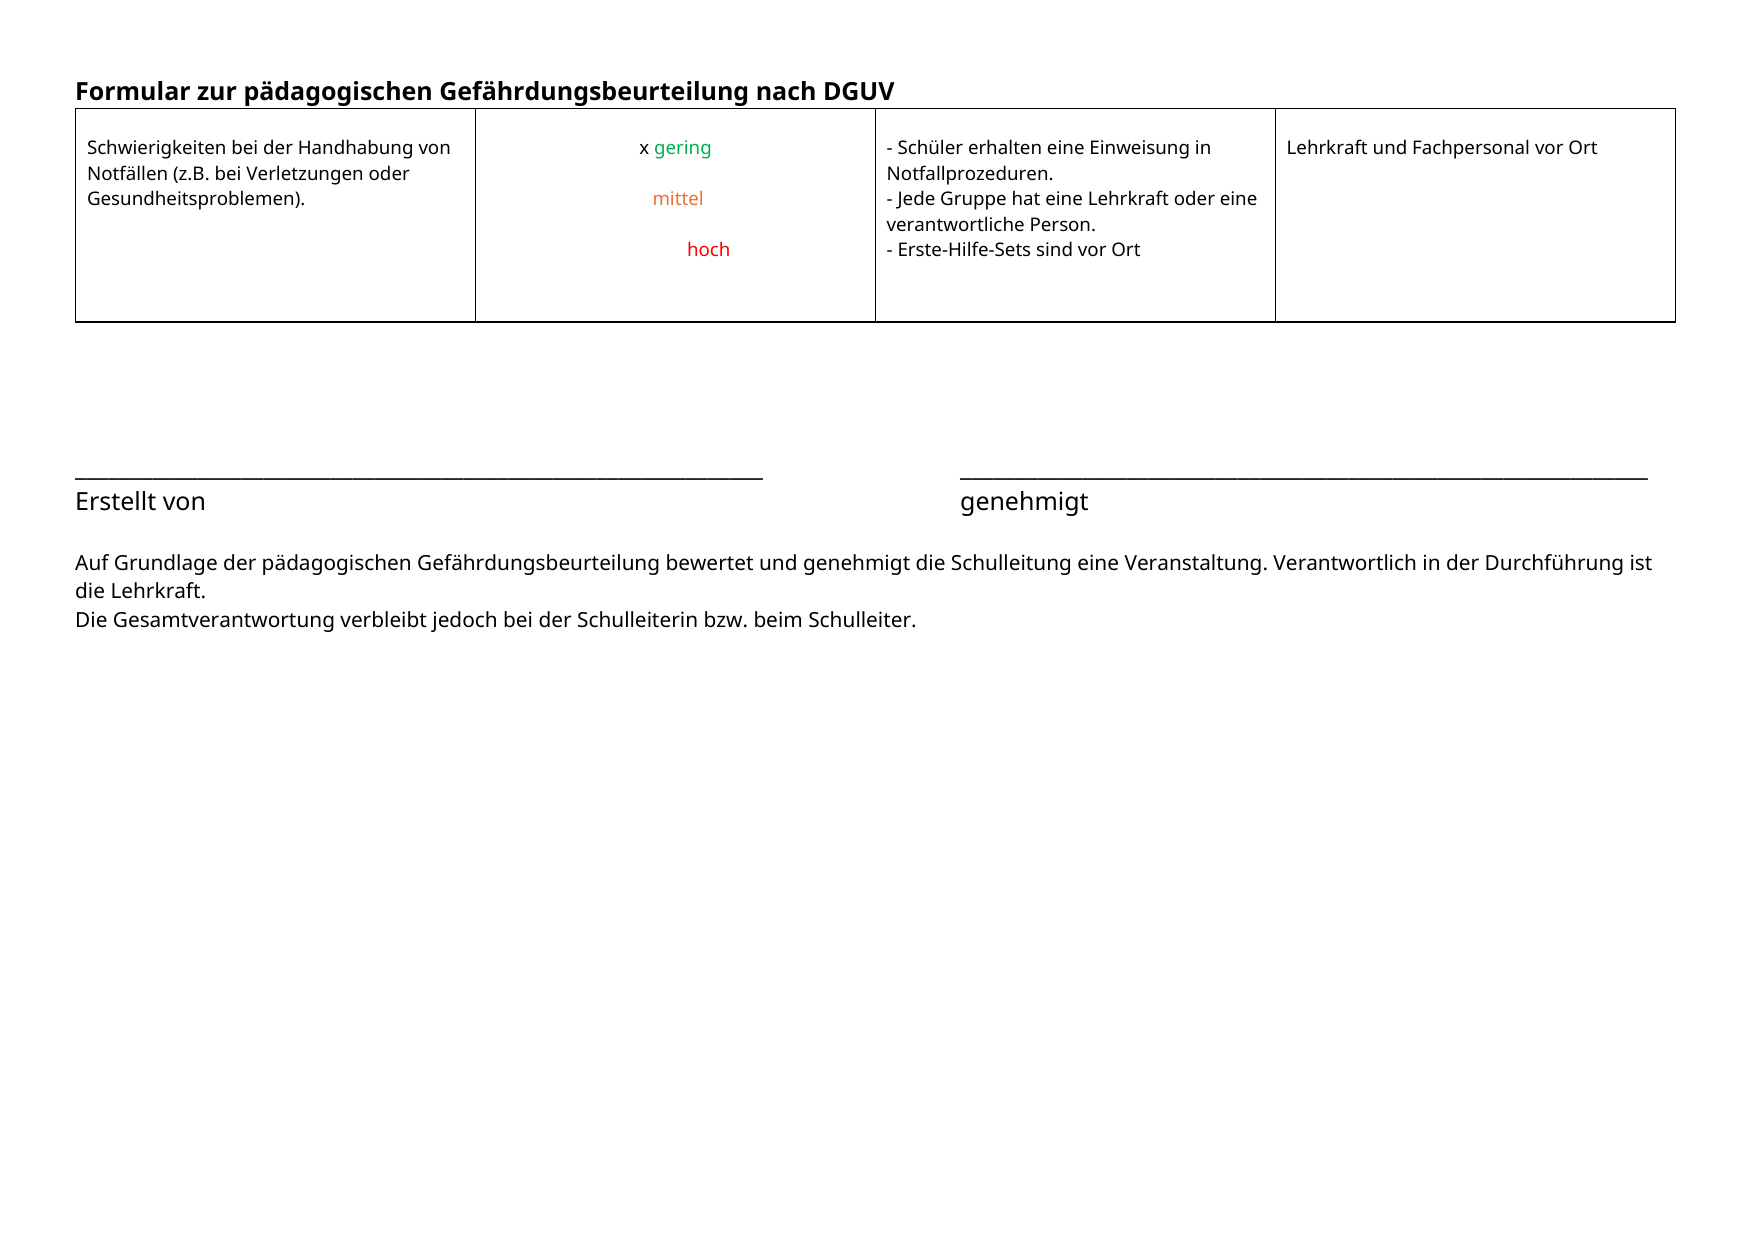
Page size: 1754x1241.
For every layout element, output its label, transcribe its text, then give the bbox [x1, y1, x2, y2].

table_cell x gering mittel hoch [476, 109, 875, 321]
text ______________________________________________________________ ______________________________________________________________ [75, 450, 1679, 484]
text Auf Grundlage der pädagogischen Gefährdungsbeurteilung bewertet und genehmigt die Schulleitung eine Veranstaltung. Verantwortlich in der Durchführung ist die Lehrkraft. [75, 548, 1679, 605]
text Die Gesamtverantwortung verbleibt jedoch bei der Schulleiterin bzw. beim Schulleiter. [75, 605, 1679, 633]
table_cell - Schüler erhalten eine Einweisung in Notfallprozeduren. - Jede Gruppe hat eine Lehrkraft oder eine verantwortliche Person. - Erste-Hilfe-Sets sind vor Ort [876, 109, 1275, 321]
text Erstellt von genehmigt [75, 484, 1679, 518]
table_cell Schwierigkeiten bei der Handhabung von Notfällen (z.B. bei Verletzungen oder Gesundheitsproblemen). [76, 109, 475, 321]
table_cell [1276, 109, 1675, 321]
